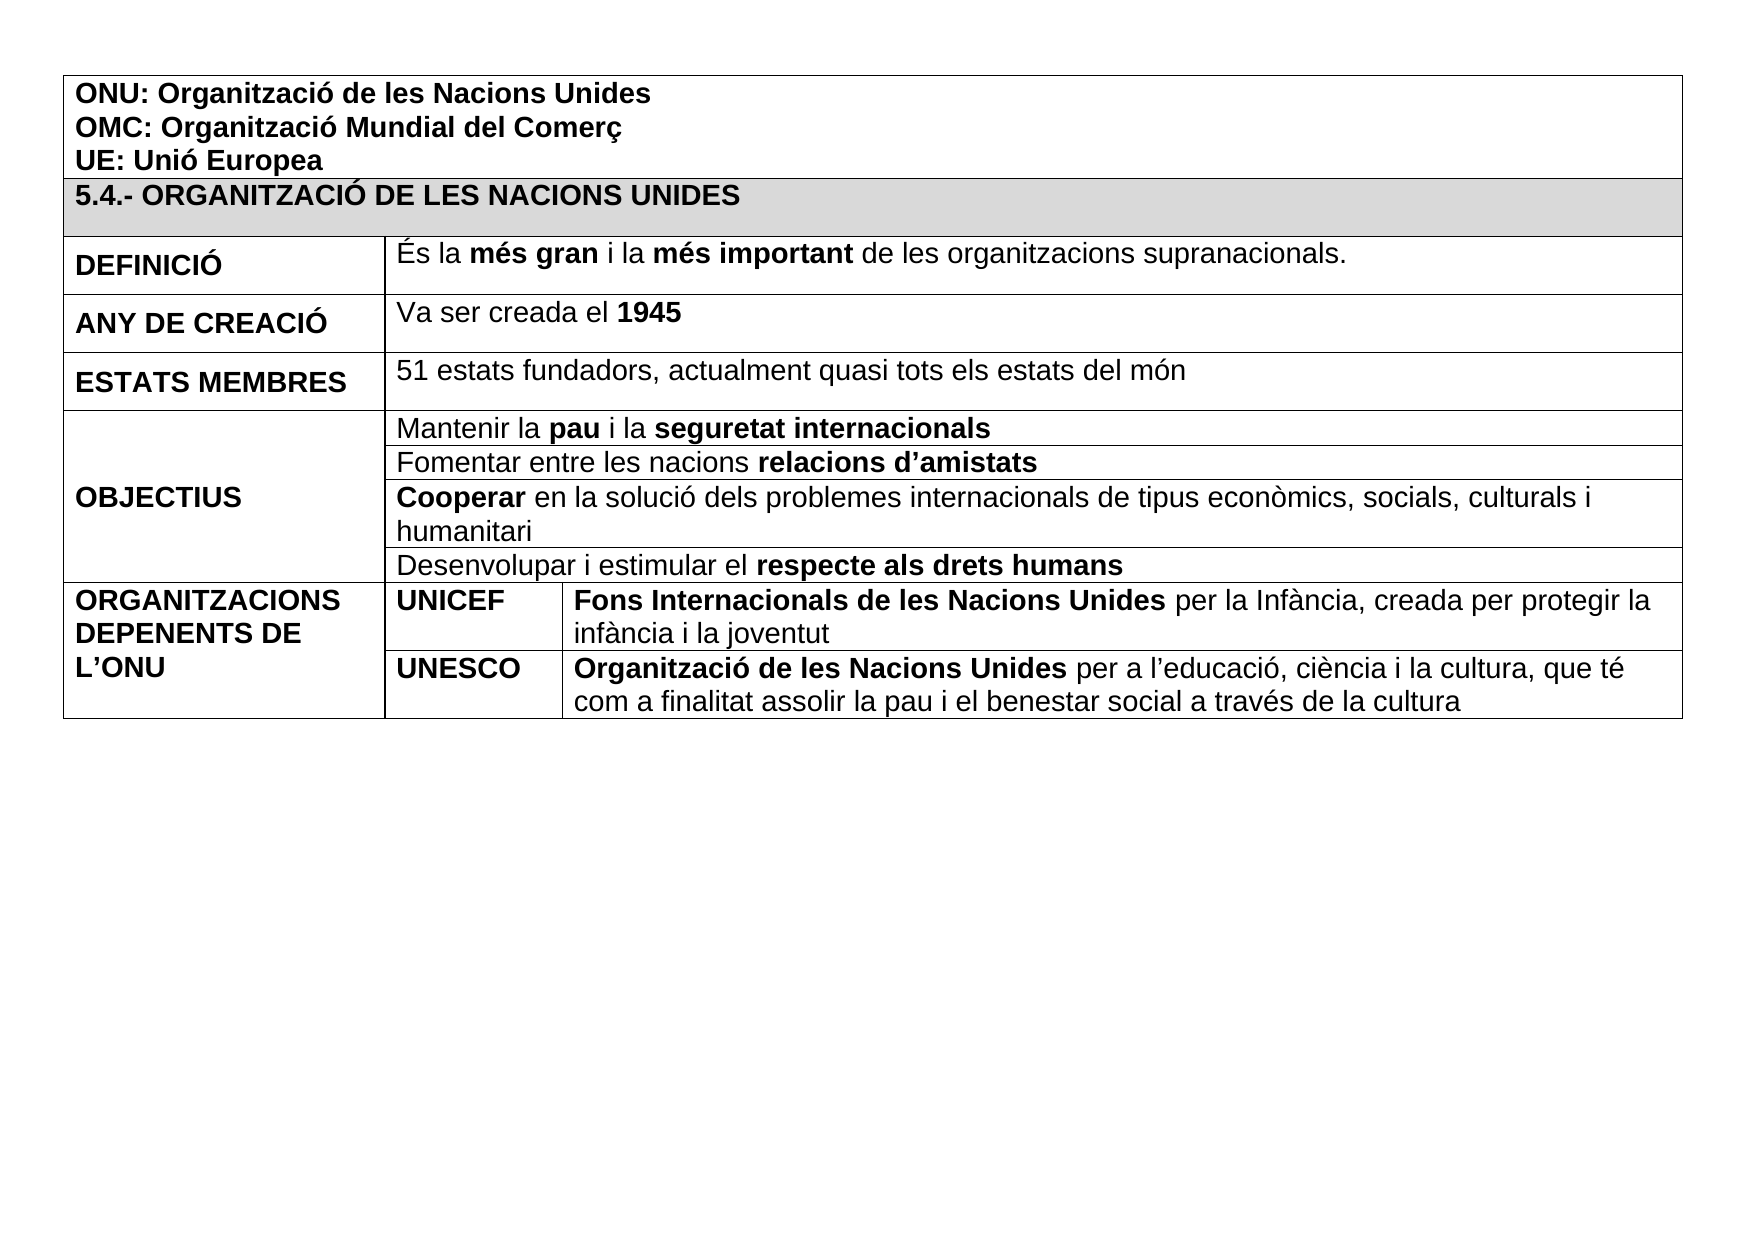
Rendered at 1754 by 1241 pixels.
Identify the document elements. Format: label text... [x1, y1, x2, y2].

table_cell ANY DE CREACIÓ [64, 295, 384, 352]
table_cell OBJECTIUS [64, 411, 384, 582]
table_cell Fomentar entre les nacions relacions d’amistats [386, 446, 1682, 479]
table_cell UNESCO [386, 651, 562, 718]
table_cell 5.4.- ORGANITZACIÓ DE LES NACIONS UNIDES [64, 179, 1682, 236]
table_cell ESTATS MEMBRES [64, 353, 384, 410]
table_cell UNICEF [386, 583, 562, 650]
table_cell Desenvolupar i estimular el respecte als drets humans [386, 548, 1682, 582]
table_cell 51 estats fundadors, actualment quasi tots els estats del món [386, 353, 1682, 410]
table_cell És la més gran i la més important de les organitzacions supranacionals. [386, 237, 1682, 294]
table_cell Va ser creada el 1945 [386, 295, 1682, 352]
table_cell Fons Internacionals de les Nacions Unides per la Infància, creada per protegir la infància i la joventut [563, 583, 1682, 650]
table_cell ONU: Organització de les Nacions Unides OMC: Organització Mundial del Comerç UE: Unió Europea [64, 76, 1682, 177]
table_cell DEFINICIÓ [64, 237, 384, 294]
table_cell ORGANITZACIONS DEPENENTS DE L’ONU [64, 583, 384, 718]
table_cell Mantenir la pau i la seguretat internacionals [386, 411, 1682, 444]
table_cell Cooperar en la solució dels problemes internacionals de tipus econòmics, socials, culturals i humanitari [386, 480, 1682, 547]
table_cell Organització de les Nacions Unides per a l’educació, ciència i la cultura, que té com a finalitat assolir la pau i el benestar social a través de la cultura [563, 651, 1682, 718]
